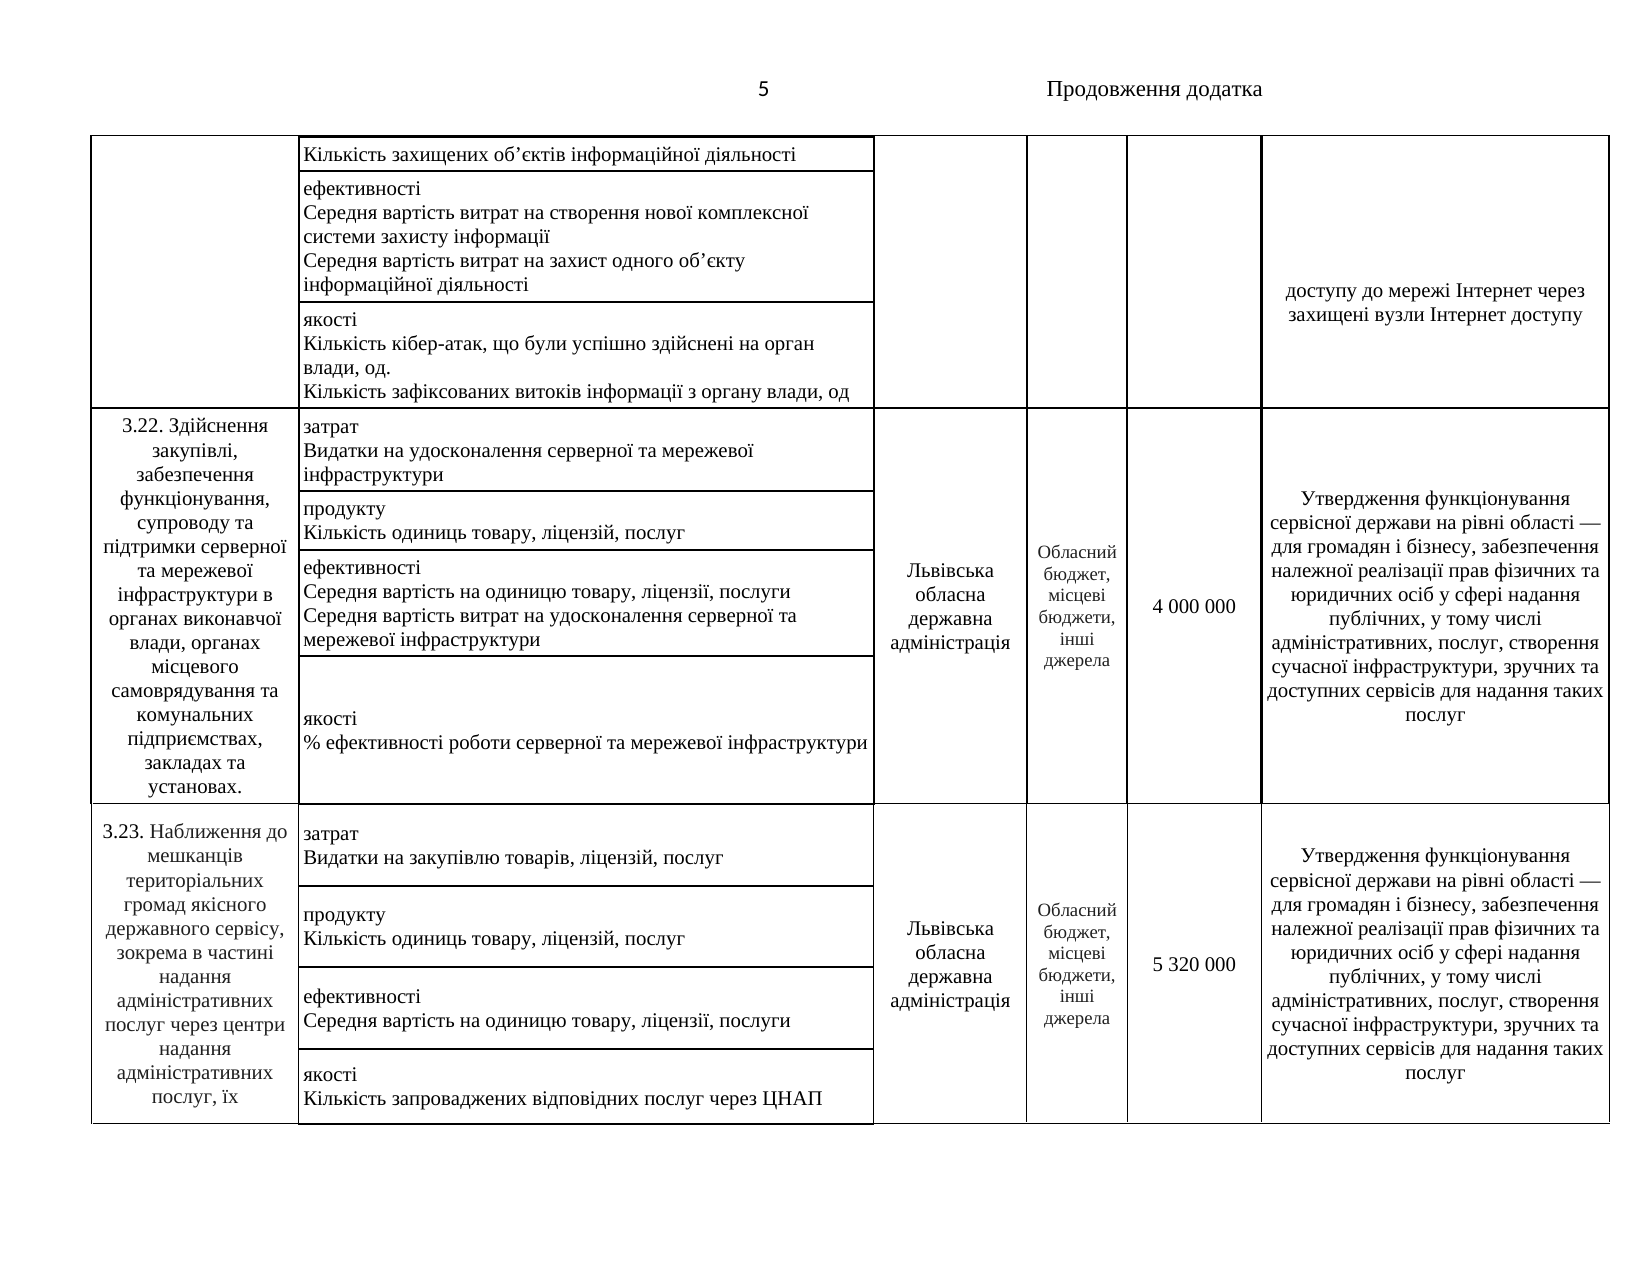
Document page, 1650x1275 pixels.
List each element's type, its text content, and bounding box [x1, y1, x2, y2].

table_cell ефективності Середня вартість витрат на створення нової комплексної системи захисту інформації Середня вартість витрат на захист одного об’єкту інформаційної діяльності [300, 172, 873, 301]
table_cell затрат Видатки на удосконалення серверної та мережевої інфраструктури [300, 409, 873, 490]
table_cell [299, 1050, 873, 1123]
table_cell 3.22. Здійснення закупівлі, забезпечення функціонування, супроводу та підтримки серверної та мережевої інфраструктури в органах виконавчої влади, органах місцевого самоврядування та комунальних підприємствах, закладах та установах. [92, 409, 298, 803]
table_cell Львівська обласна державна адміністрація [875, 409, 1026, 803]
table_cell продукту Кількість одиниць товару, ліцензій, послуг [300, 492, 873, 548]
table_cell 5 320 000 [1127, 804, 1261, 1123]
table_cell 3.23. Наближення до мешканців територіальних громад якісного державного сервісу, зокрема в частині надання адміністративних послуг через центри надання адміністративних послуг, їх територіальні підрозділи та віддалені робочі місця [92, 804, 298, 1123]
table_cell Утвердження функціонування сервісної держави на рівні області — для громадян і бізнесу, забезпечення належної реалізації прав фізичних та юридичних осіб y сфері надання публічних, у тому числі адміністративних, послуг, створення сучасної інфраструктури, зручних та доступних сервісів для надання таких послуг [1261, 804, 1609, 1123]
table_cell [300, 138, 873, 170]
table_cell якості % ефективності роботи серверної та мережевої інфраструктури [300, 657, 873, 803]
table_cell продукту Кількість одиниць товару, ліцензій, послуг [299, 887, 873, 966]
table_cell затрат Видатки на закупівлю товарів, ліцензій, послуг [299, 805, 873, 884]
table_cell Утвердження функціонування сервісної держави на рівні області — для громадян і бізнесу, забезпечення належної реалізації прав фізичних та юридичних осіб y сфері надання публічних, у тому числі адміністративних, послуг, створення сучасної інфраструктури, зручних та доступних сервісів для надання таких послуг [1263, 409, 1608, 803]
table_cell Львівська обласна державна адміністрація [874, 804, 1027, 1123]
table_cell ефективності Середня вартість на одиницю товару, ліцензії, послуги Середня вартість витрат на удосконалення серверної та мережевої інфраструктури [300, 551, 873, 655]
table_cell 4 000 000 [1128, 409, 1260, 803]
table_cell ефективності Середня вартість на одиницю товару, ліцензії, послуги [299, 968, 873, 1048]
table_cell якості Кількість кібер-атак, що були успішно здійснені на орган влади, од. Кількість зафіксованих витоків інформації з органу влади, од [300, 303, 873, 407]
table_cell Обласний бюджет, місцеві бюджети, інші джерела [1028, 409, 1126, 803]
table_cell Обласний бюджет, місцеві бюджети, інші джерела [1027, 804, 1127, 1123]
